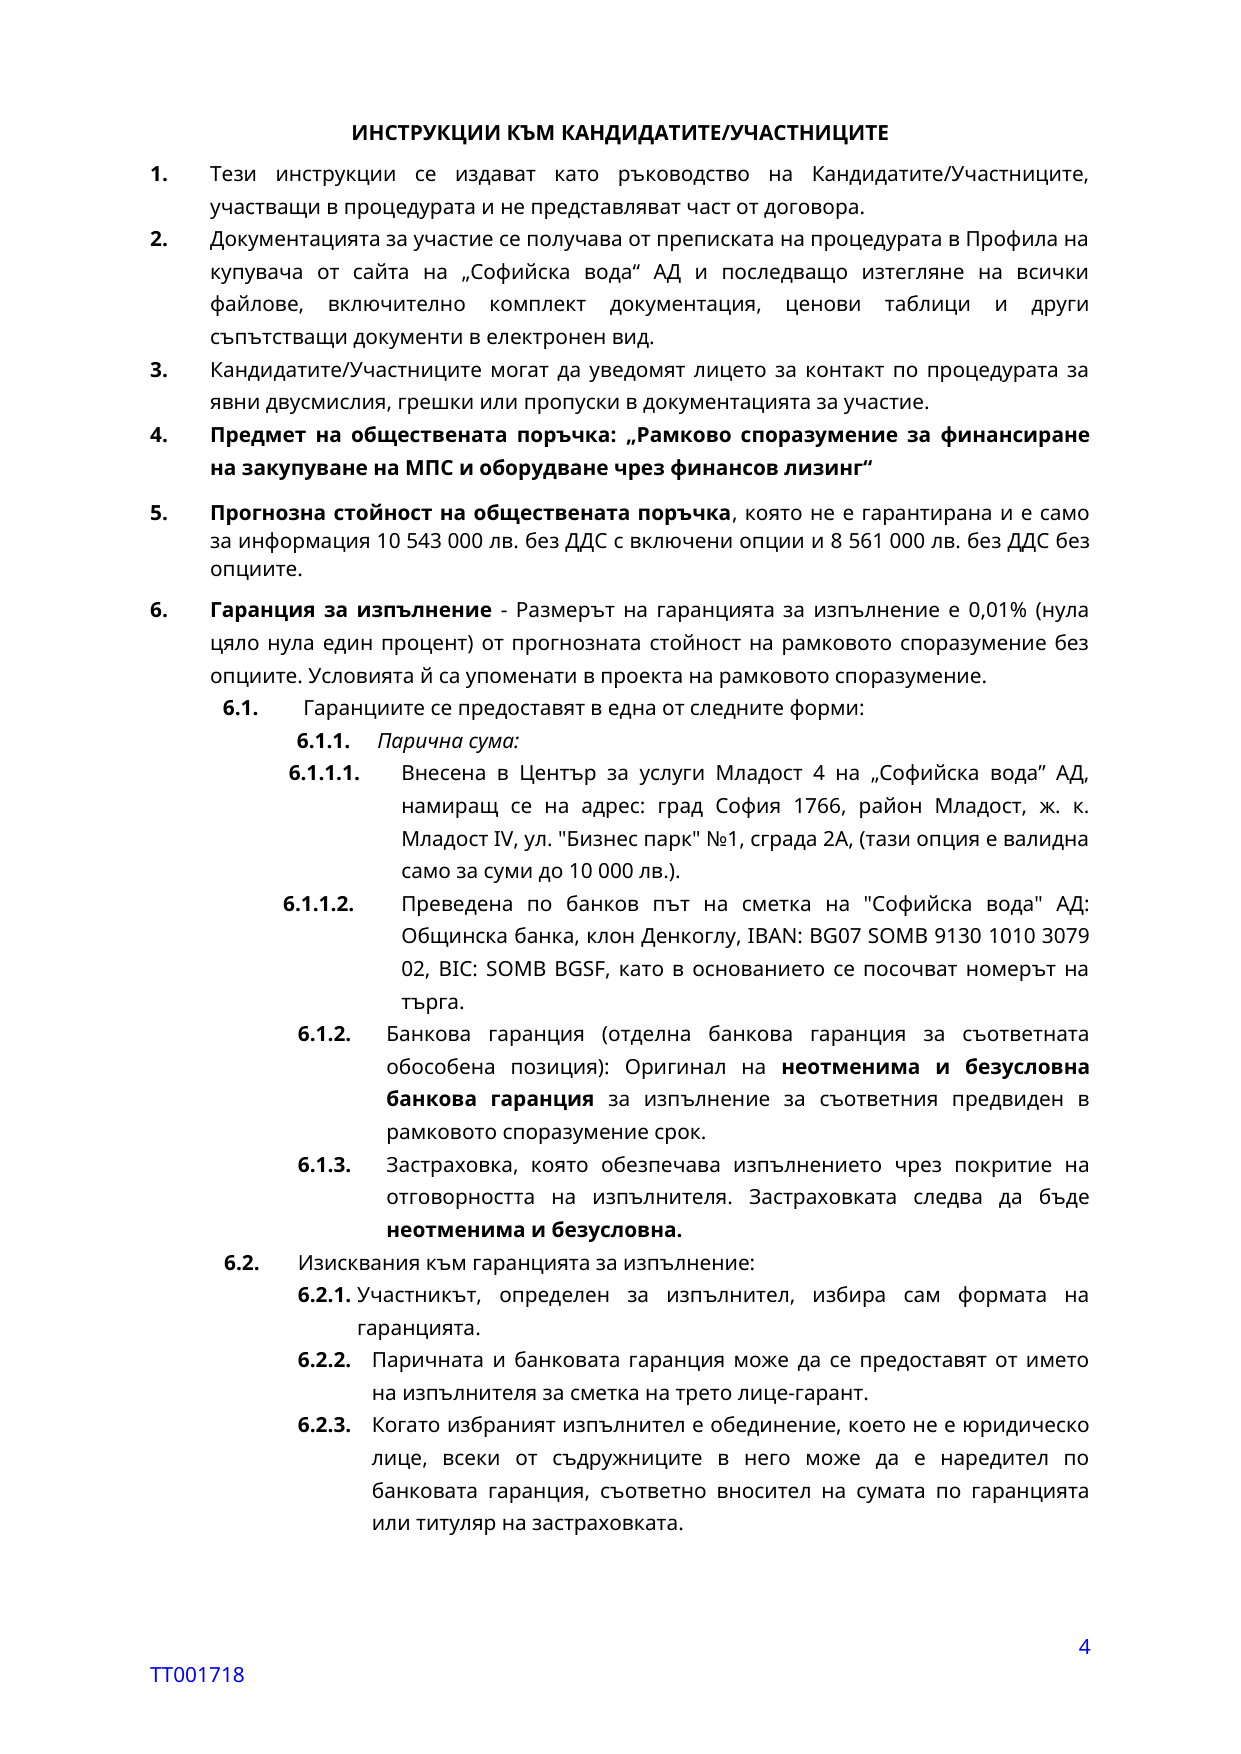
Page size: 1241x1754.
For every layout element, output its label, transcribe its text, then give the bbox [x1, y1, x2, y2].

list Документацията за участие се получава от преписката на процедурата в Профила на купувача от сайта на „Софийска вода“ АД и последващо изтегляне на всички файлове, включително комплект документация, ценови таблици и други съпътстващи документи в електронен вид. [150, 224, 1090, 351]
list Участникът, определен за изпълнител, избира сам формата на гаранцията. [298, 1280, 1090, 1341]
list Прогнозна стойност на обществената поръчка, която не е гарантирана и е само за информация 10 543 000 лв. без ДДС с включени опции и 8 561 000 лв. без ДДС без опциите. [150, 498, 1090, 583]
list Банкова гаранция (отделна банкова гаранция за съответната обособена позиция): Оригинал на неотменима и безусловна банкова гаранция за изпълнение за съответния предвиден в рамковото споразумение срок. [298, 1019, 1090, 1146]
list Гаранциите се предоставят в една от следните форми: [223, 693, 1090, 722]
list Предмет на обществената поръчка: „Рамково споразумение за финансиране на закупуване на МПС и оборудване чрез финансов лизинг“ [150, 420, 1090, 481]
list Внесена в Център за услуги Младост 4 на „Софийска вода” АД, намиращ се на адрес: град София 1766, район Младост, ж. к. Младост ІV, ул. "Бизнес парк" №1, сграда 2А, (тази опция е валидна само за суми до 10 000 лв.). [288, 758, 1090, 885]
text ИНСТРУКЦИИ КЪМ КАНДИДАТИТЕ/УЧАСТНИЦИТЕ [150, 118, 1090, 147]
list Изисквания към гаранцията за изпълнение: [224, 1248, 1090, 1276]
list Тези инструкции се издават като ръководство на Кандидатите/Участниците, участващи в процедурата и не представляват част от договора. [150, 159, 1090, 220]
list Гаранция за изпълнение - Размерът на гаранцията за изпълнение е 0,01% (нула цяло нула един процент) от прогнозната стойност на рамковото споразумение без опциите. Условията й са упоменати в проекта на рамковото споразумение. [150, 596, 1090, 689]
list Парична сума: [297, 726, 1090, 754]
list Кандидатите/Участниците могат да уведомят лицето за контакт по процедурата за явни двусмислия, грешки или пропуски в документацията за участие. [150, 355, 1090, 416]
list Когато избраният изпълнител е обединение, което не е юридическо лице, всеки от съдружниците в него може да е наредител по банковата гаранция, съответно вносител на сумата по гаранцията или титуляр на застраховката. [298, 1411, 1090, 1537]
list Преведена по банков път на сметка на "Софийска вода" АД: Общинска банка, клон Денкоглу, IBAN: BG07 SOMB 9130 1010 3079 02, BIC: SOMB BGSF, като в основанието се посочват номерът на търга. [283, 889, 1090, 1015]
list Застраховка, която обезпечава изпълнението чрез покритие на отговорността на изпълнителя. Застраховката следва да бъде неотменима и безусловна. [298, 1150, 1090, 1243]
list Паричната и банковата гаранция може да се предоставят от името на изпълнителя за сметка на трето лице-гарант. [298, 1345, 1090, 1406]
